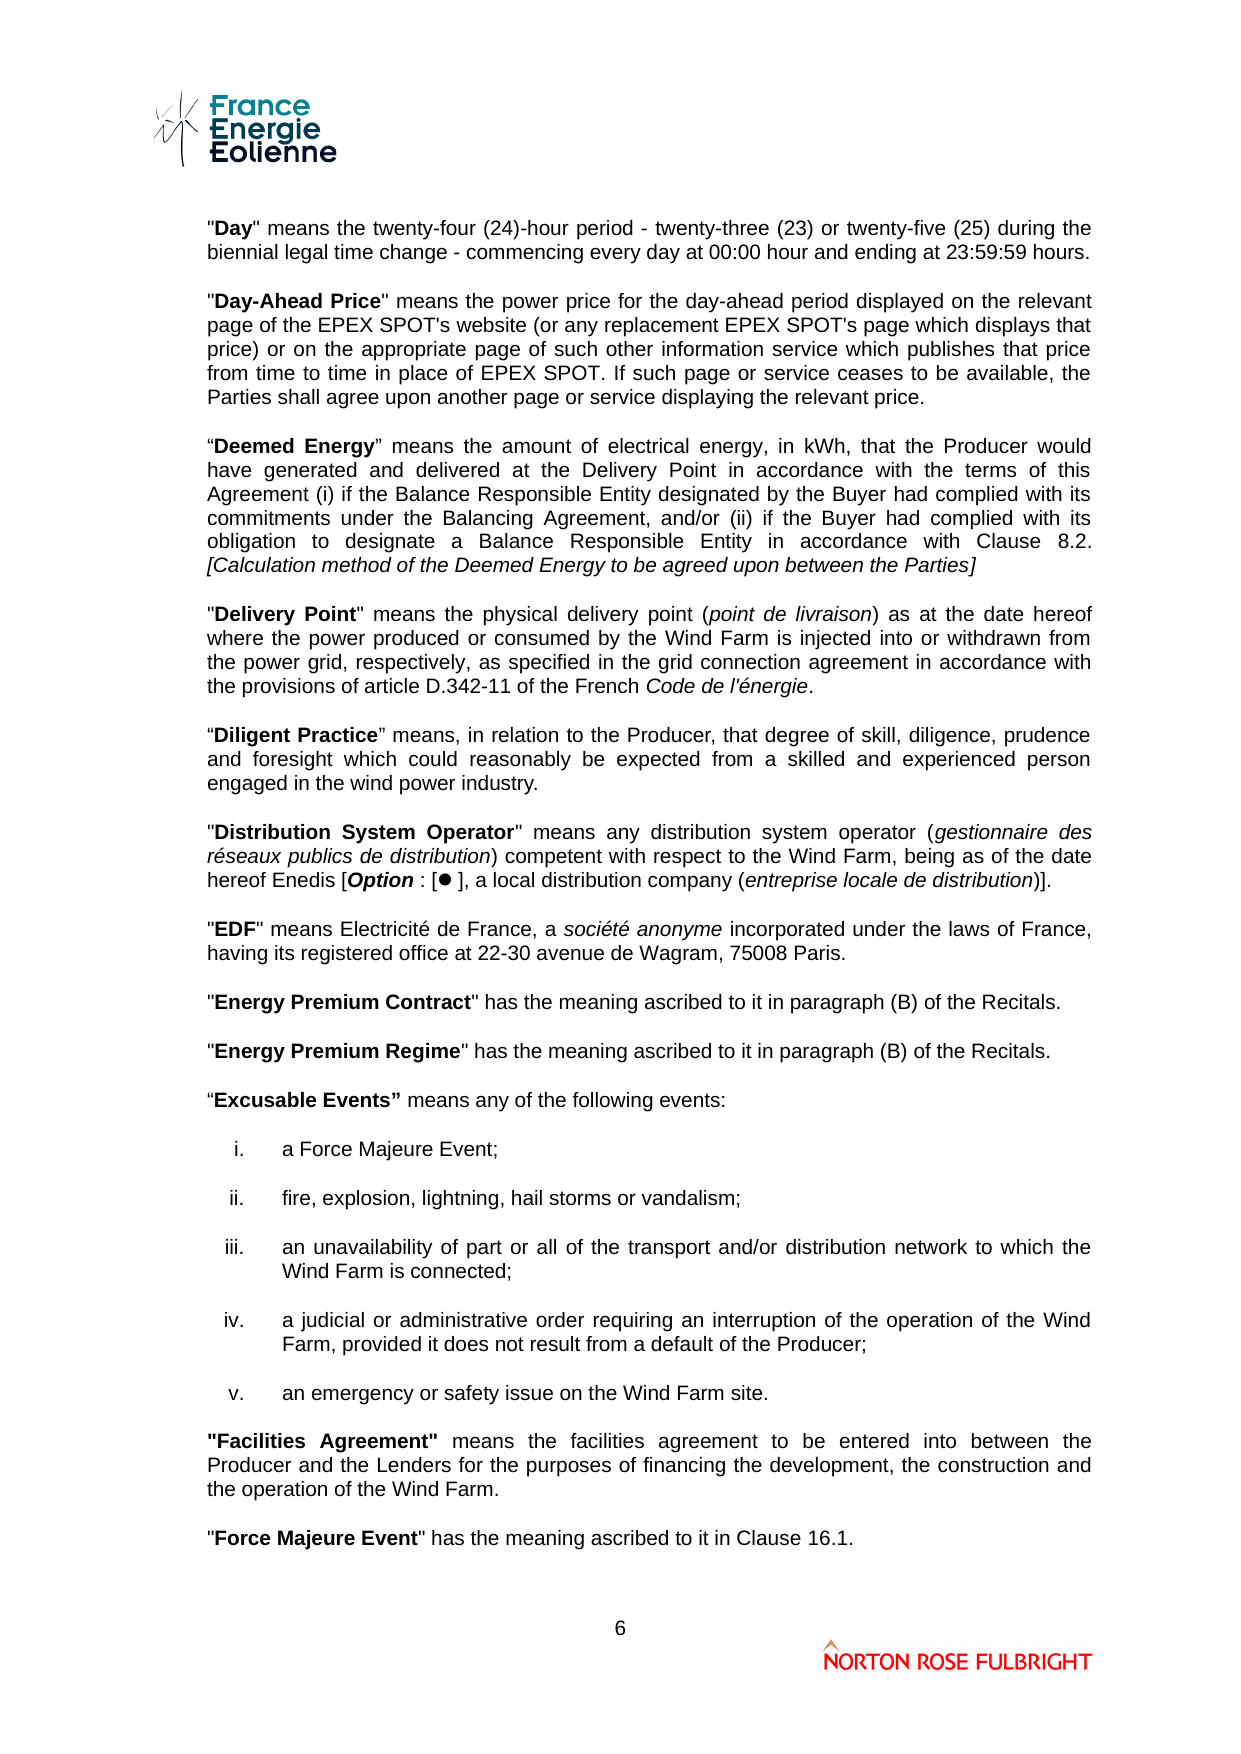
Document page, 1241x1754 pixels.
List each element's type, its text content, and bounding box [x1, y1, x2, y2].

text "Force Majeure Event" has the meaning ascribed to it in Clause 16.1. [207, 1526, 1092, 1550]
text “Diligent Practice” means, in relation to the Producer, that degree of skill, diligence, prudence and foresight which could reasonably be expected from a skilled and experienced person engaged in the wind power industry. [207, 723, 1092, 795]
text “Deemed Energy” means the amount of electrical energy, in kWh, that the Producer would have generated and delivered at the Delivery Point in accordance with the terms of this Agreement (i) if the Balance Responsible Entity designated by the Buyer had complied with its commitments under the Balancing Agreement, and/or (ii) if the Buyer had complied with its obligation to designate a Balance Responsible Entity in accordance with Clause 8.2. [Calculation method of the Deemed Energy to be agreed upon between the Parties] [207, 433, 1092, 577]
text "Day-Ahead Price" means the power price for the day-ahead period displayed on the relevant page of the EPEX SPOT's website (or any replacement EPEX SPOT's page which displays that price) or on the appropriate page of such other information service which publishes that price from time to time in place of EPEX SPOT. If such page or service ceases to be available, the Parties shall agree upon another page or service displaying the relevant price. [207, 289, 1092, 408]
text "EDF" means Electricité de France, a société anonyme incorporated under the laws of France, having its registered office at 22-30 avenue de Wagram, 75008 Paris. [207, 917, 1092, 965]
text “Excusable Events” means any of the following events: [207, 1088, 1092, 1112]
list an unavailability of part or all of the transport and/or distribution network to which the Wind Farm is connected; [244, 1234, 1092, 1282]
text "Facilities Agreement" means the facilities agreement to be entered into between the Producer and the Lenders for the purposes of financing the development, the construction and the operation of the Wind Farm. [207, 1429, 1092, 1501]
text "Distribution System Operator" means any distribution system operator (gestionnaire des réseaux publics de distribution) competent with respect to the Wind Farm, being as of the date hereof Enedis [Option : [], a local distribution company (entreprise locale de distribution)]. [207, 820, 1092, 892]
list fire, explosion, lightning, hail storms or vandalism; [244, 1186, 1092, 1209]
picture [153, 88, 337, 167]
text "Energy Premium Contract" has the meaning ascribed to it in paragraph (B) of the Recitals. [207, 990, 1092, 1014]
text "Energy Premium Regime" has the meaning ascribed to it in paragraph (B) of the Recitals. [207, 1039, 1092, 1063]
list an emergency or safety issue on the Wind Farm site. [244, 1380, 1092, 1404]
list a Force Majeure Event; [244, 1137, 1092, 1161]
text "Day" means the twenty-four (24)-hour period - twenty-three (23) or twenty-five (25) during the biennial legal time change - commencing every day at 00:00 hour and ending at 23:59:59 hours. [207, 216, 1092, 264]
text "Delivery Point" means the physical delivery point (point de livraison) as at the date hereof where the power produced or consumed by the Wind Farm is injected into or withdrawn from the power grid, respectively, as specified in the grid connection agreement in accordance with the provisions of article D.342-11 of the French Code de l'énergie. [207, 602, 1092, 698]
list a judicial or administrative order requiring an interruption of the operation of the Wind Farm, provided it does not result from a default of the Producer; [244, 1307, 1092, 1355]
picture [822, 1639, 1093, 1670]
